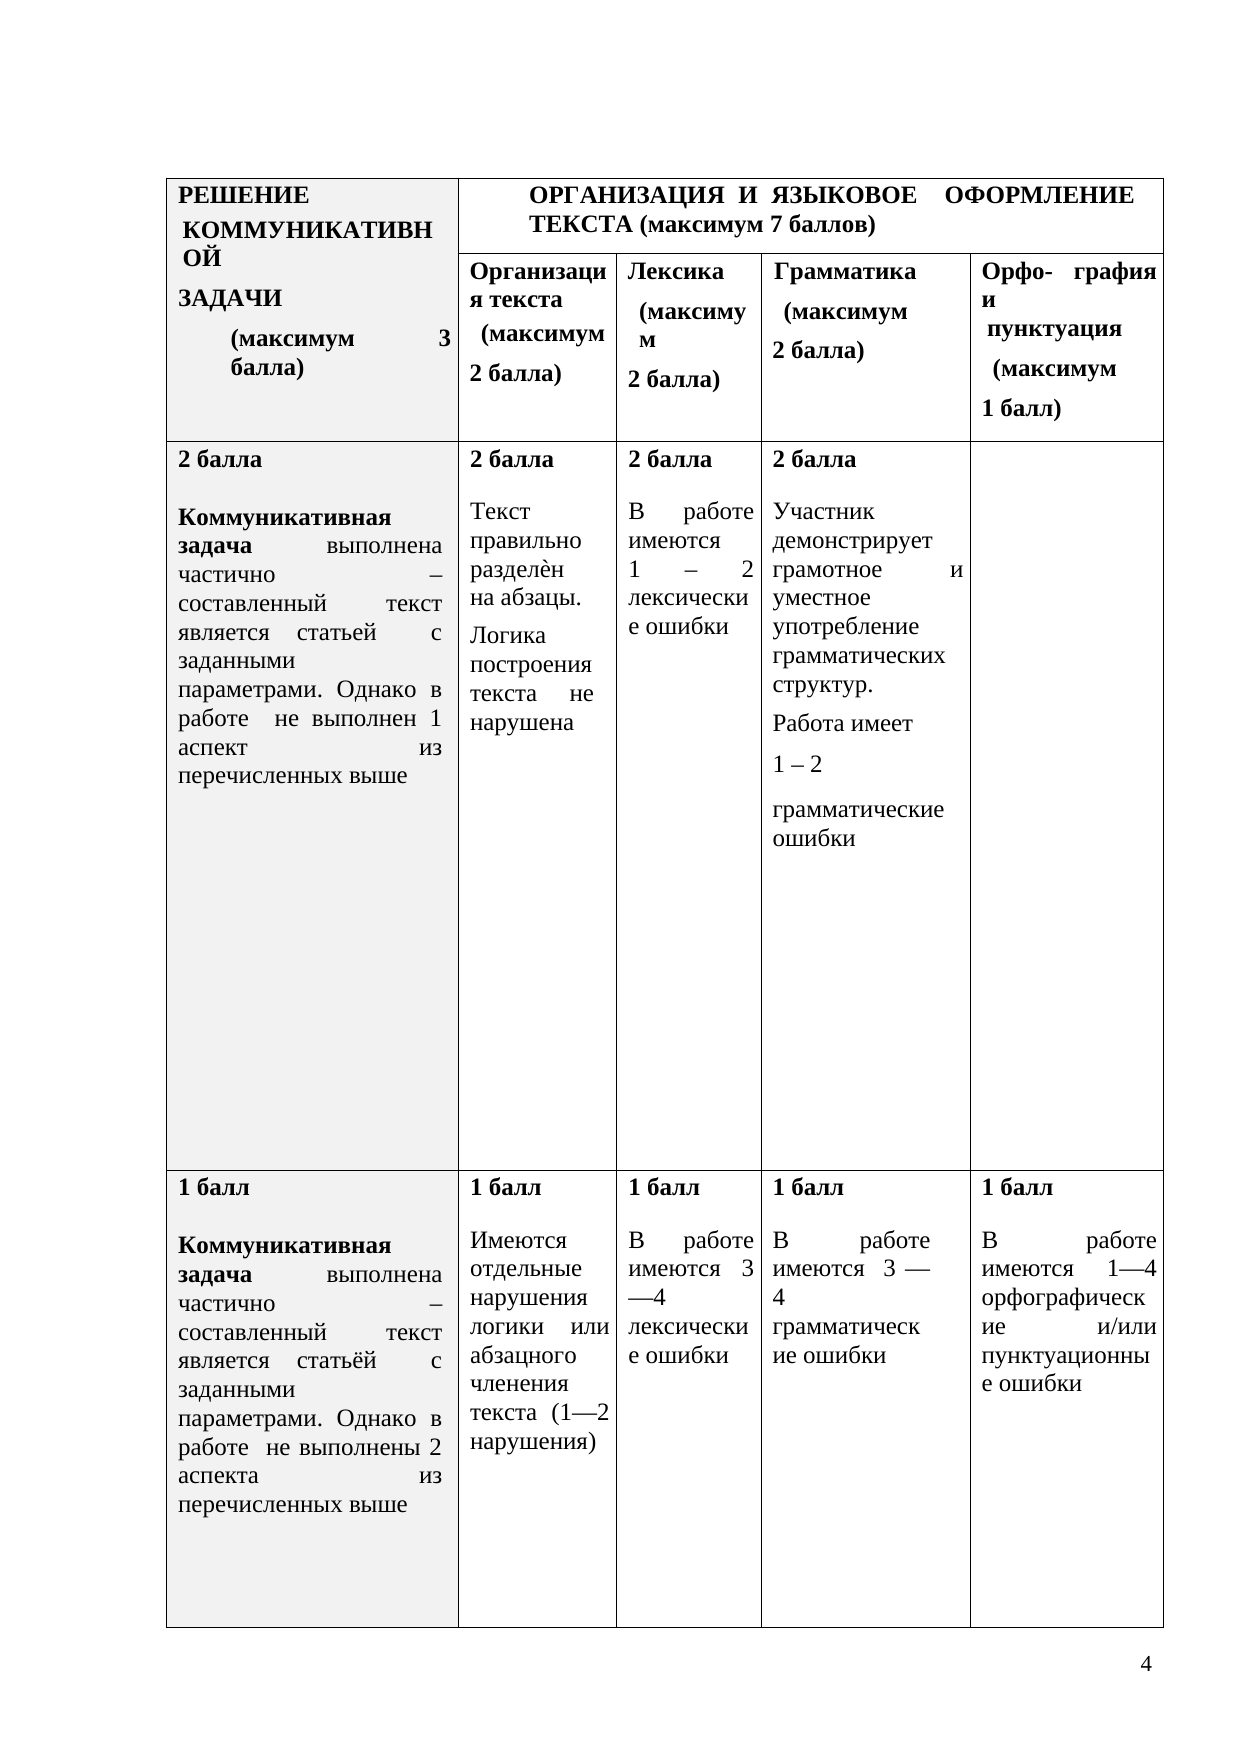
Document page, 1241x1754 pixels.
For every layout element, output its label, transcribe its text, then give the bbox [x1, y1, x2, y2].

table_cell Орфо- графия и пунктуация (максимум 1 балл) [971, 254, 1163, 441]
table_cell 2 балла В работе имеются 1 – 2 лексические ошибки [617, 442, 761, 1170]
table_header РЕШЕНИЕ КОММУНИКАТИВНОЙ ЗАДАЧИ (максимум 3 балла) [167, 179, 458, 441]
table_cell 2 балла Коммуникативная задача выполнена частично – составленный текст является статьей с заданными параметрами. Однако в работе не выполнен 1 аспект из перечисленных выше [167, 442, 458, 1170]
table_cell 1 балл В работе имеются 3—4 лексические ошибки [617, 1171, 761, 1627]
table_cell [971, 442, 1163, 1170]
table_cell 2 балла Участник демонстрирует грамотное и уместное употребление грамматических структур. Работа имеет 1 – 2 грамматические ошибки [762, 442, 970, 1170]
table_cell Организация текста (максимум 2 балла) [459, 254, 616, 441]
table_header ОРГАНИЗАЦИЯ И ЯЗЫКОВОЕ ОФОРМЛЕНИЕ ТЕКСТА (максимум 7 баллов) [459, 179, 1163, 253]
table_cell 2 балла Текст правильно разделѐн на абзацы. Логика построения текста не нарушена [459, 442, 616, 1170]
table_cell 1 балл В работе имеются 3 — 4 грамматические ошибки [762, 1171, 970, 1627]
table_cell 1 балл Коммуникативная задача выполнена частично – составленный текст является статьёй с заданными параметрами. Однако в работе не выполнены 2 аспекта из перечисленных выше [167, 1171, 458, 1627]
table_cell Грамматика (максимум 2 балла) [762, 254, 970, 441]
table_cell 1 балл Имеются отдельные нарушения логики или абзацного членения текста (1—2 нарушения) [459, 1171, 616, 1627]
table_cell 1 балл В работе имеются 1—4 орфографические и/или пунктуационные ошибки [971, 1171, 1163, 1627]
table_cell Лексика (максимум 2 балла) [617, 254, 761, 441]
